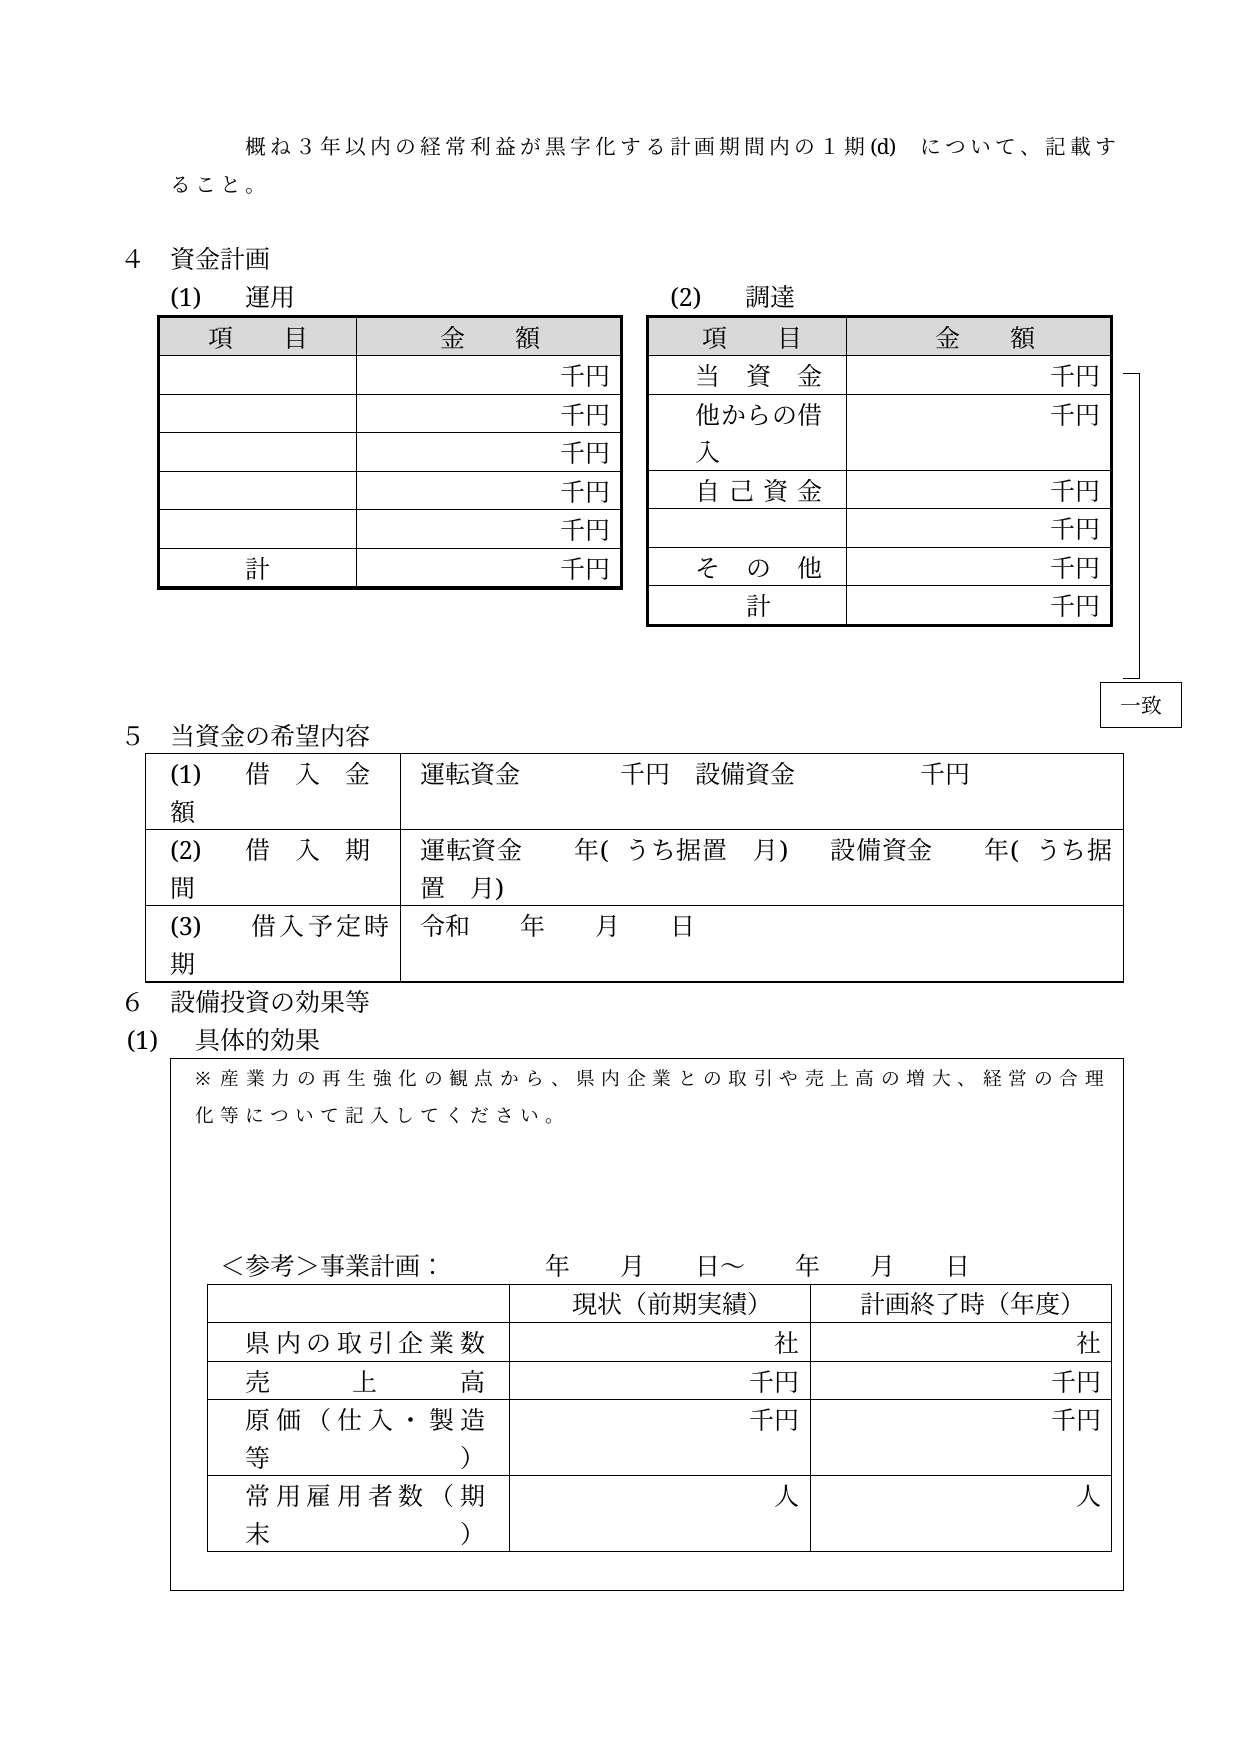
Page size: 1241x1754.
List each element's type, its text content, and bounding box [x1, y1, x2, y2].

table_header ※産業力の再生強化の観点から、県内企業との取引や売上高の増大、経営の合理化等について記入してください。 ＜参考＞事業計画： 年 月 日～ 年 月 日 [171, 1059, 1123, 1590]
table_header (1) 運用 [145, 277, 634, 678]
text ４ 資金計画 [120, 239, 1120, 277]
table_cell (3) 借入予定時期 [146, 906, 400, 981]
text (1) 具体的効果 [120, 1020, 1120, 1057]
table_header (2) 調達 [634, 277, 1124, 678]
table_header (1) 借入金額 [146, 754, 400, 829]
table_cell 令和 年 月 日 [401, 906, 1123, 981]
text ６ 設備投資の効果等 [120, 982, 1120, 1020]
text 概ね３年以内の経常利益が黒字化する計画期間内の１期(d)について、記載すること。 [145, 127, 1120, 202]
text ５ 当資金の希望内容 [120, 716, 1120, 753]
table_cell (2) 借入期間 [146, 830, 400, 905]
table_cell 運転資金 年(うち据置 月) 設備資金 年(うち据置 月) [401, 830, 1123, 905]
table_header 運転資金 千円 設備資金 千円 [401, 754, 1123, 829]
